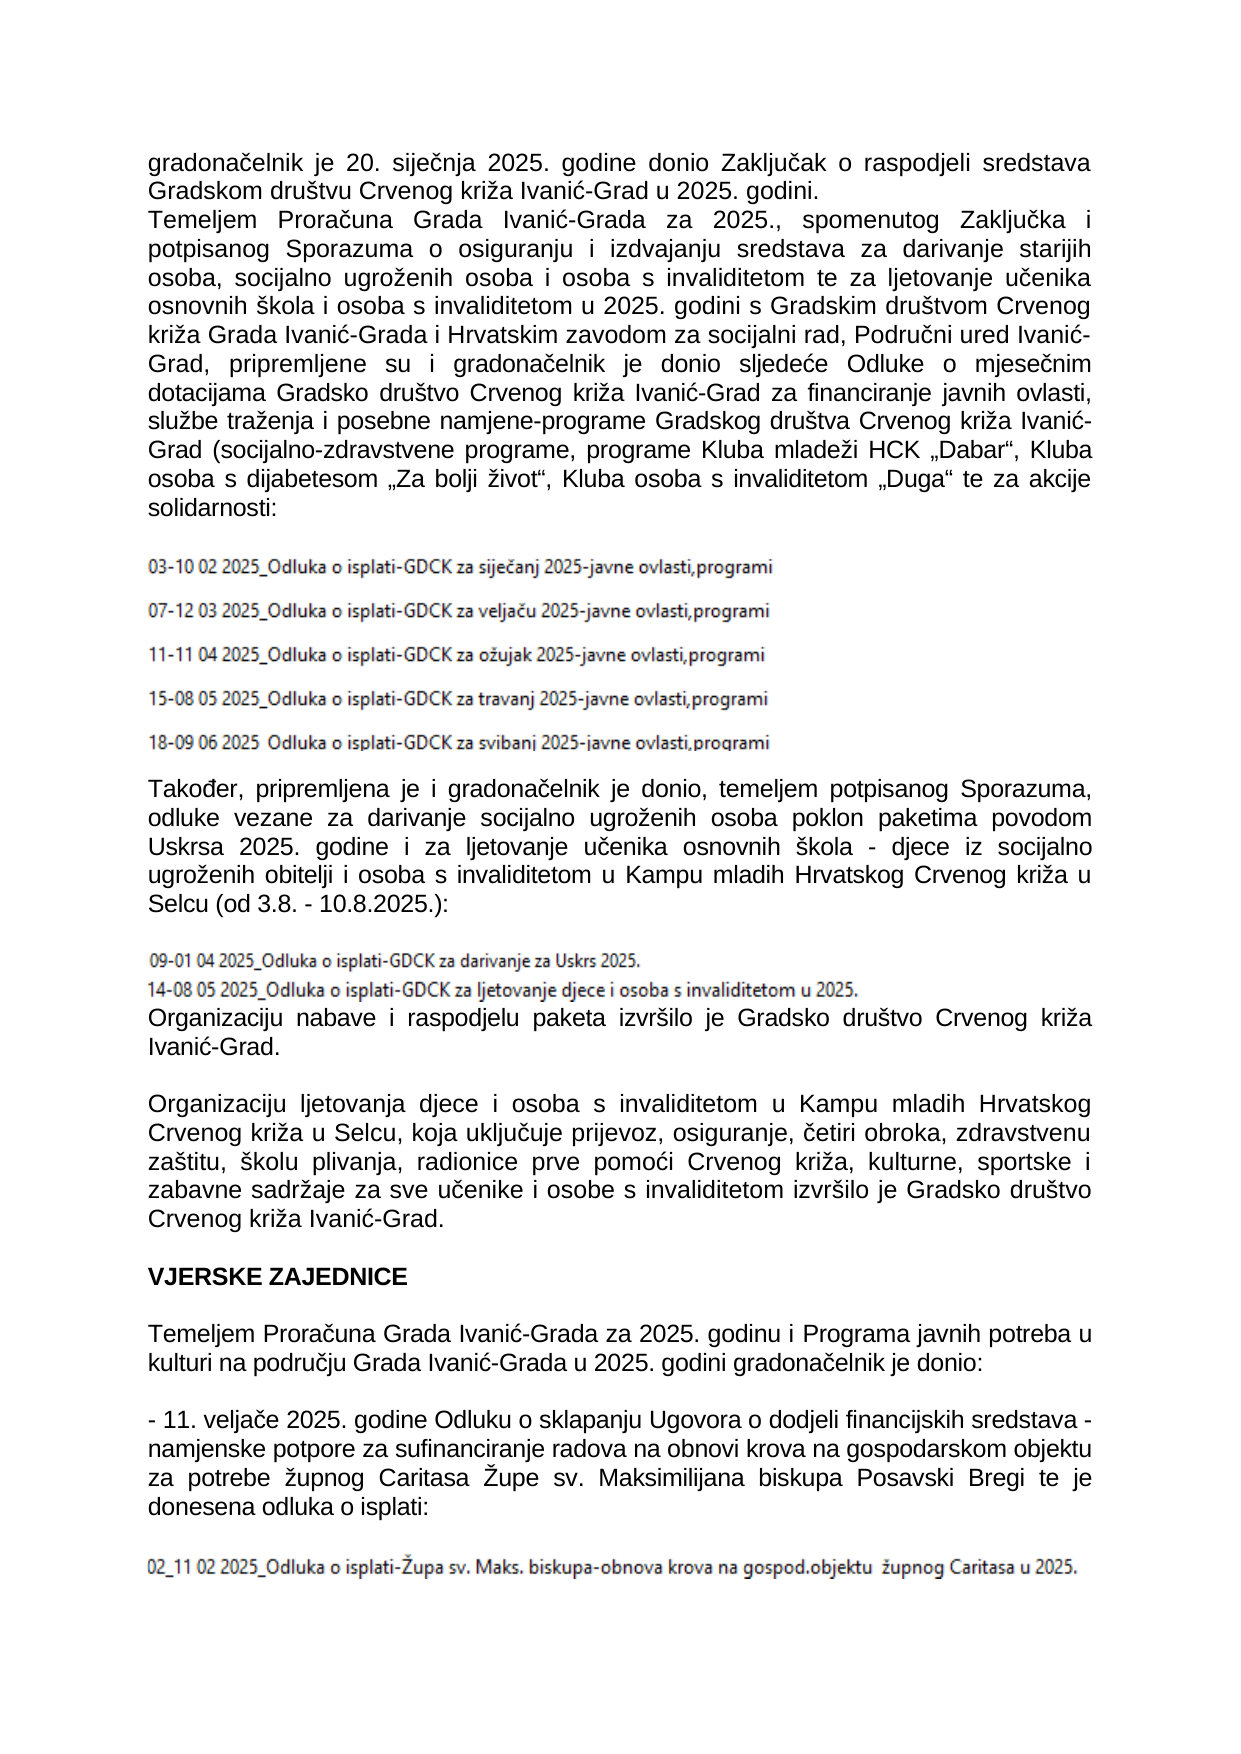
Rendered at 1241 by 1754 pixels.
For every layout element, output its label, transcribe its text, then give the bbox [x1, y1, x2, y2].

text Organizaciju ljetovanja djece i osoba s invaliditetom u Kampu mladih Hrvatskog Crvenog križa u Selcu, koja uključuje prijevoz, osiguranje, četiri obroka, zdravstvenu zaštitu, školu plivanja, radionice prve pomoći Crvenog križa, kulturne, sportske i zabavne sadržaje za sve učenike i osobe s invaliditetom izvršilo je Gradsko društvo Crvenog križa Ivanić-Grad. [148, 1089, 1093, 1233]
text Temeljem Proračuna Grada Ivanić-Grada za 2025. godinu gradonačelnik je 20. siječnja 2025. godine donio Zaključak o raspodjeli sredstava Gradskom društvu Crvenog križa Ivanić-Grad u 2025. godini. [148, 148, 1093, 205]
text VJERSKE ZAJEDNICE [148, 1261, 1093, 1290]
text Temeljem Proračuna Grada Ivanić-Grada za 2025., spomenutog Zaključka i potpisanog Sporazuma o osiguranju i izdvajanju sredstava za darivanje starijih osoba, socijalno ugroženih osoba i osoba s invaliditetom te za ljetovanje učenika osnovnih škola i osoba s invaliditetom u 2025. godini s Gradskim društvom Crvenog križa Grada Ivanić-Grada i Hrvatskim zavodom za socijalni rad, Područni ured Ivanić-Grad, pripremljene su i gradonačelnik je donio sljedeće Odluke o mjesečnim dotacijama Gradsko društvo Crvenog križa Ivanić-Grad za financiranje javnih ovlasti, službe traženja i posebne namjene-programe Gradskog društva Crvenog križa Ivanić-Grad (socijalno-zdravstvene programe, programe Kluba mladeži HCK „Dabar“, Kluba osoba s dijabetesom „Za bolji život“, Kluba osoba s invaliditetom „Duga“ te za akcije solidarnosti: [148, 205, 1093, 521]
picture [147, 550, 989, 751]
picture [147, 946, 1093, 1002]
text Organizaciju nabave i raspodjelu paketa izvršilo je Gradsko društvo Crvenog križa Ivanić-Grad. [148, 1003, 1093, 1060]
text Temeljem Proračuna Grada Ivanić-Grada za 2025. godinu i Programa javnih potreba u kulturi na području Grada Ivanić-Grada u 2025. godini gradonačelnik je donio: [148, 1319, 1093, 1376]
text Također, pripremljena je i gradonačelnik je donio, temeljem potpisanog Sporazuma, odluke vezane za darivanje socijalno ugroženih osoba poklon paketima povodom Uskrsa 2025. godine i za ljetovanje učenika osnovnih škola - djece iz socijalno ugroženih obitelji i osoba s invaliditetom u Kampu mladih Hrvatskog Crvenog križa u Selcu (od 3.8. - 10.8.2025.): [148, 774, 1093, 918]
picture [147, 1548, 1084, 1579]
text - 11. veljače 2025. godine Odluku o sklapanju Ugovora o dodjeli financijskih sredstava -namjenske potpore za sufinanciranje radova na obnovi krova na gospodarskom objektu za potrebe župnog Caritasa Župe sv. Maksimilijana biskupa Posavski Bregi te je donesena odluka o isplati: [148, 1405, 1093, 1520]
